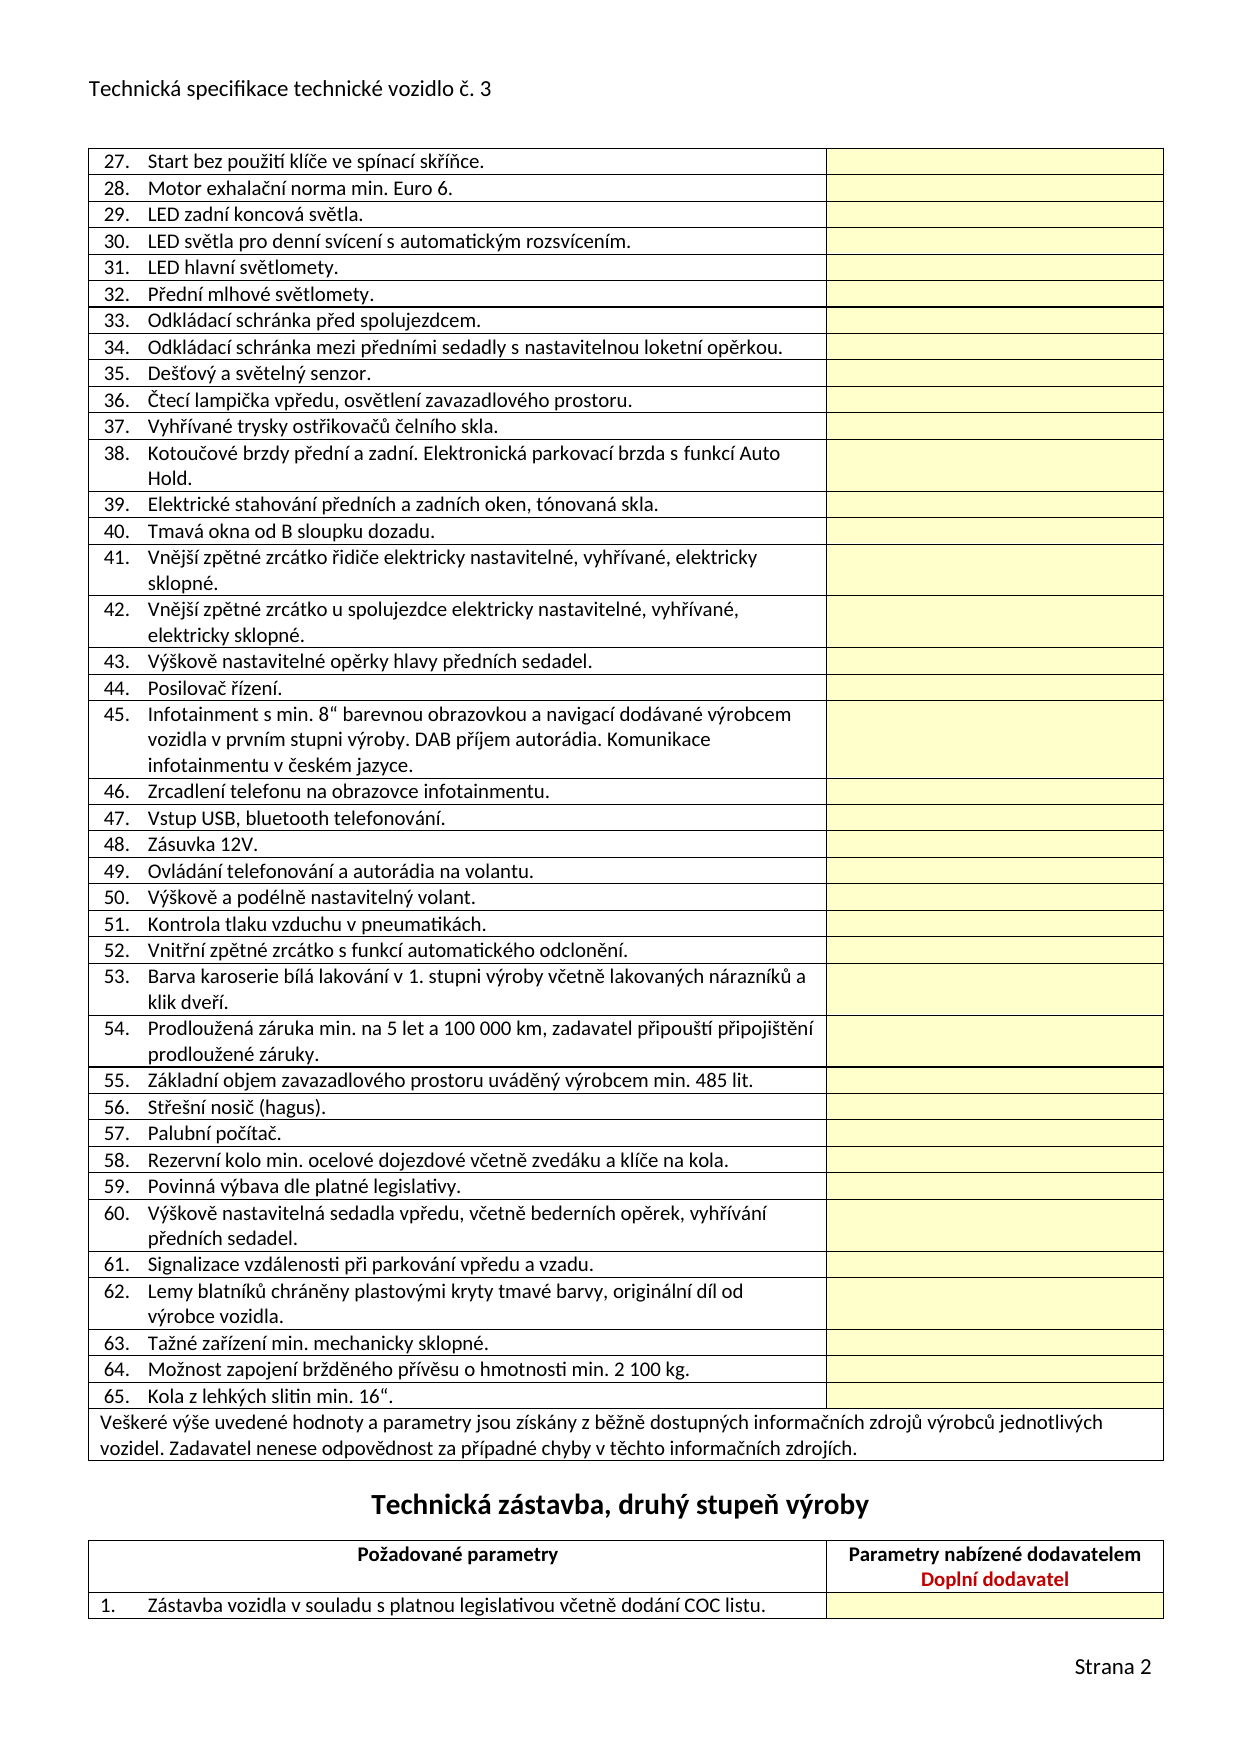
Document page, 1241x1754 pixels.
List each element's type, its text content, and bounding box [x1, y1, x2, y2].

table_cell [827, 858, 1163, 883]
table_cell [827, 281, 1163, 306]
table_cell Kotoučové brzdy přední a zadní. Elektronická parkovací brzda s funkcí Auto Hold. [89, 440, 826, 491]
table_cell [827, 884, 1163, 910]
table_cell Výškově a podélně nastavitelný volant. [89, 884, 826, 910]
table_cell [827, 334, 1163, 359]
table_cell Posilovač řízení. [89, 675, 826, 700]
table_cell Odkládací schránka před spolujezdcem. [89, 308, 826, 333]
table_cell [827, 831, 1163, 857]
table_cell [827, 911, 1163, 936]
table_cell Kontrola tlaku vzduchu v pneumatikách. [89, 911, 826, 936]
table_cell [827, 1356, 1163, 1382]
table_cell [827, 202, 1163, 227]
table_cell [827, 1016, 1163, 1066]
table_header Požadované parametry [89, 1541, 826, 1592]
table_cell [827, 308, 1163, 333]
table_cell Vnitřní zpětné zrcátko s funkcí automatického odclonění. [89, 937, 826, 963]
subtitle Technická zástavba, druhý stupeň výroby [89, 1486, 1152, 1522]
table_header Parametry nabízené dodavatelem Doplní dodavatel [827, 1541, 1163, 1592]
table_cell Start bez použití klíče ve spínací skříňce. [89, 149, 826, 174]
table_cell [827, 1120, 1163, 1146]
table_cell Vnější zpětné zrcátko řidiče elektricky nastavitelné, vyhřívané, elektricky sklopné. [89, 545, 826, 595]
table_cell [827, 492, 1163, 517]
table_cell Možnost zapojení bržděného přívěsu o hmotnosti min. 2 100 kg. [89, 1356, 826, 1382]
table_cell Zásuvka 12V. [89, 831, 826, 857]
table_cell [827, 596, 1163, 647]
table_cell Povinná výbava dle platné legislativy. [89, 1173, 826, 1199]
table_cell [827, 1068, 1163, 1093]
table_cell [827, 440, 1163, 491]
table_cell Veškeré výše uvedené hodnoty a parametry jsou získány z běžně dostupných informačních zdrojů výrobců jednotlivých vozidel. Zadavatel nenese odpovědnost za případné chyby v těchto informačních zdrojích. [89, 1409, 1163, 1460]
table_cell Kola z lehkých slitin min. 16“. [89, 1383, 826, 1408]
table_cell Vstup USB, bluetooth telefonování. [89, 805, 826, 830]
table_cell Výškově nastavitelné opěrky hlavy předních sedadel. [89, 648, 826, 674]
table_cell [827, 175, 1163, 201]
table_cell [827, 255, 1163, 280]
table_cell Odkládací schránka mezi předními sedadly s nastavitelnou loketní opěrkou. [89, 334, 826, 359]
table_cell LED hlavní světlomety. [89, 255, 826, 280]
table_cell [827, 1147, 1163, 1172]
table_cell Signalizace vzdálenosti při parkování vpředu a vzadu. [89, 1252, 826, 1277]
table_cell [827, 149, 1163, 174]
table_cell Zrcadlení telefonu na obrazovce infotainmentu. [89, 779, 826, 804]
table_cell Palubní počítač. [89, 1120, 826, 1146]
table_cell [827, 701, 1163, 777]
table_cell [827, 1252, 1163, 1277]
table_cell Přední mlhové světlomety. [89, 281, 826, 306]
table_cell [827, 937, 1163, 963]
table_cell [827, 1383, 1163, 1408]
table_cell [827, 228, 1163, 253]
table_cell [827, 1330, 1163, 1355]
table_cell Vnější zpětné zrcátko u spolujezdce elektricky nastavitelné, vyhřívané, elektricky sklopné. [89, 596, 826, 647]
table_cell Elektrické stahování předních a zadních oken, tónovaná skla. [89, 492, 826, 517]
table_cell LED světla pro denní svícení s automatickým rozsvícením. [89, 228, 826, 253]
table_cell Lemy blatníků chráněny plastovými kryty tmavé barvy, originální díl od výrobce vozidla. [89, 1278, 826, 1329]
table_cell Ovládání telefonování a autorádia na volantu. [89, 858, 826, 883]
table_cell Tažné zařízení min. mechanicky sklopné. [89, 1330, 826, 1355]
table_cell Rezervní kolo min. ocelové dojezdové včetně zvedáku a klíče na kola. [89, 1147, 826, 1172]
table_cell Čtecí lampička vpředu, osvětlení zavazadlového prostoru. [89, 387, 826, 412]
table_cell Vyhřívané trysky ostřikovačů čelního skla. [89, 413, 826, 439]
table_cell [827, 1173, 1163, 1199]
table_cell [827, 518, 1163, 543]
table_cell [827, 1094, 1163, 1119]
table_cell Výškově nastavitelná sedadla vpředu, včetně bederních opěrek, vyhřívání předních sedadel. [89, 1200, 826, 1251]
table_cell [827, 545, 1163, 595]
table_cell [827, 964, 1163, 1014]
table_cell [827, 413, 1163, 439]
table_cell Prodloužená záruka min. na 5 let a 100 000 km, zadavatel připouští připojištění prodloužené záruky. [89, 1016, 826, 1066]
table_cell Barva karoserie bílá lakování v 1. stupni výroby včetně lakovaných nárazníků a klik dveří. [89, 964, 826, 1014]
table_cell [827, 648, 1163, 674]
table_cell [827, 387, 1163, 412]
table_cell Motor exhalační norma min. Euro 6. [89, 175, 826, 201]
table_cell Zástavba vozidla v souladu s platnou legislativou včetně dodání COC listu. [89, 1593, 826, 1618]
table_cell LED zadní koncová světla. [89, 202, 826, 227]
table_cell Dešťový a světelný senzor. [89, 360, 826, 386]
table_cell [827, 1278, 1163, 1329]
table_cell Základní objem zavazadlového prostoru uváděný výrobcem min. 485 lit. [89, 1068, 826, 1093]
table_cell [827, 360, 1163, 386]
table_cell [827, 1593, 1163, 1618]
table_cell [827, 1200, 1163, 1251]
table_cell Infotainment s min. 8“ barevnou obrazovkou a navigací dodávané výrobcem vozidla v prvním stupni výroby. DAB příjem autorádia. Komunikace infotainmentu v českém jazyce. [89, 701, 826, 777]
table_cell [827, 805, 1163, 830]
table_cell Střešní nosič (hagus). [89, 1094, 826, 1119]
table_cell [827, 675, 1163, 700]
table_cell [827, 779, 1163, 804]
table_cell Tmavá okna od B sloupku dozadu. [89, 518, 826, 543]
